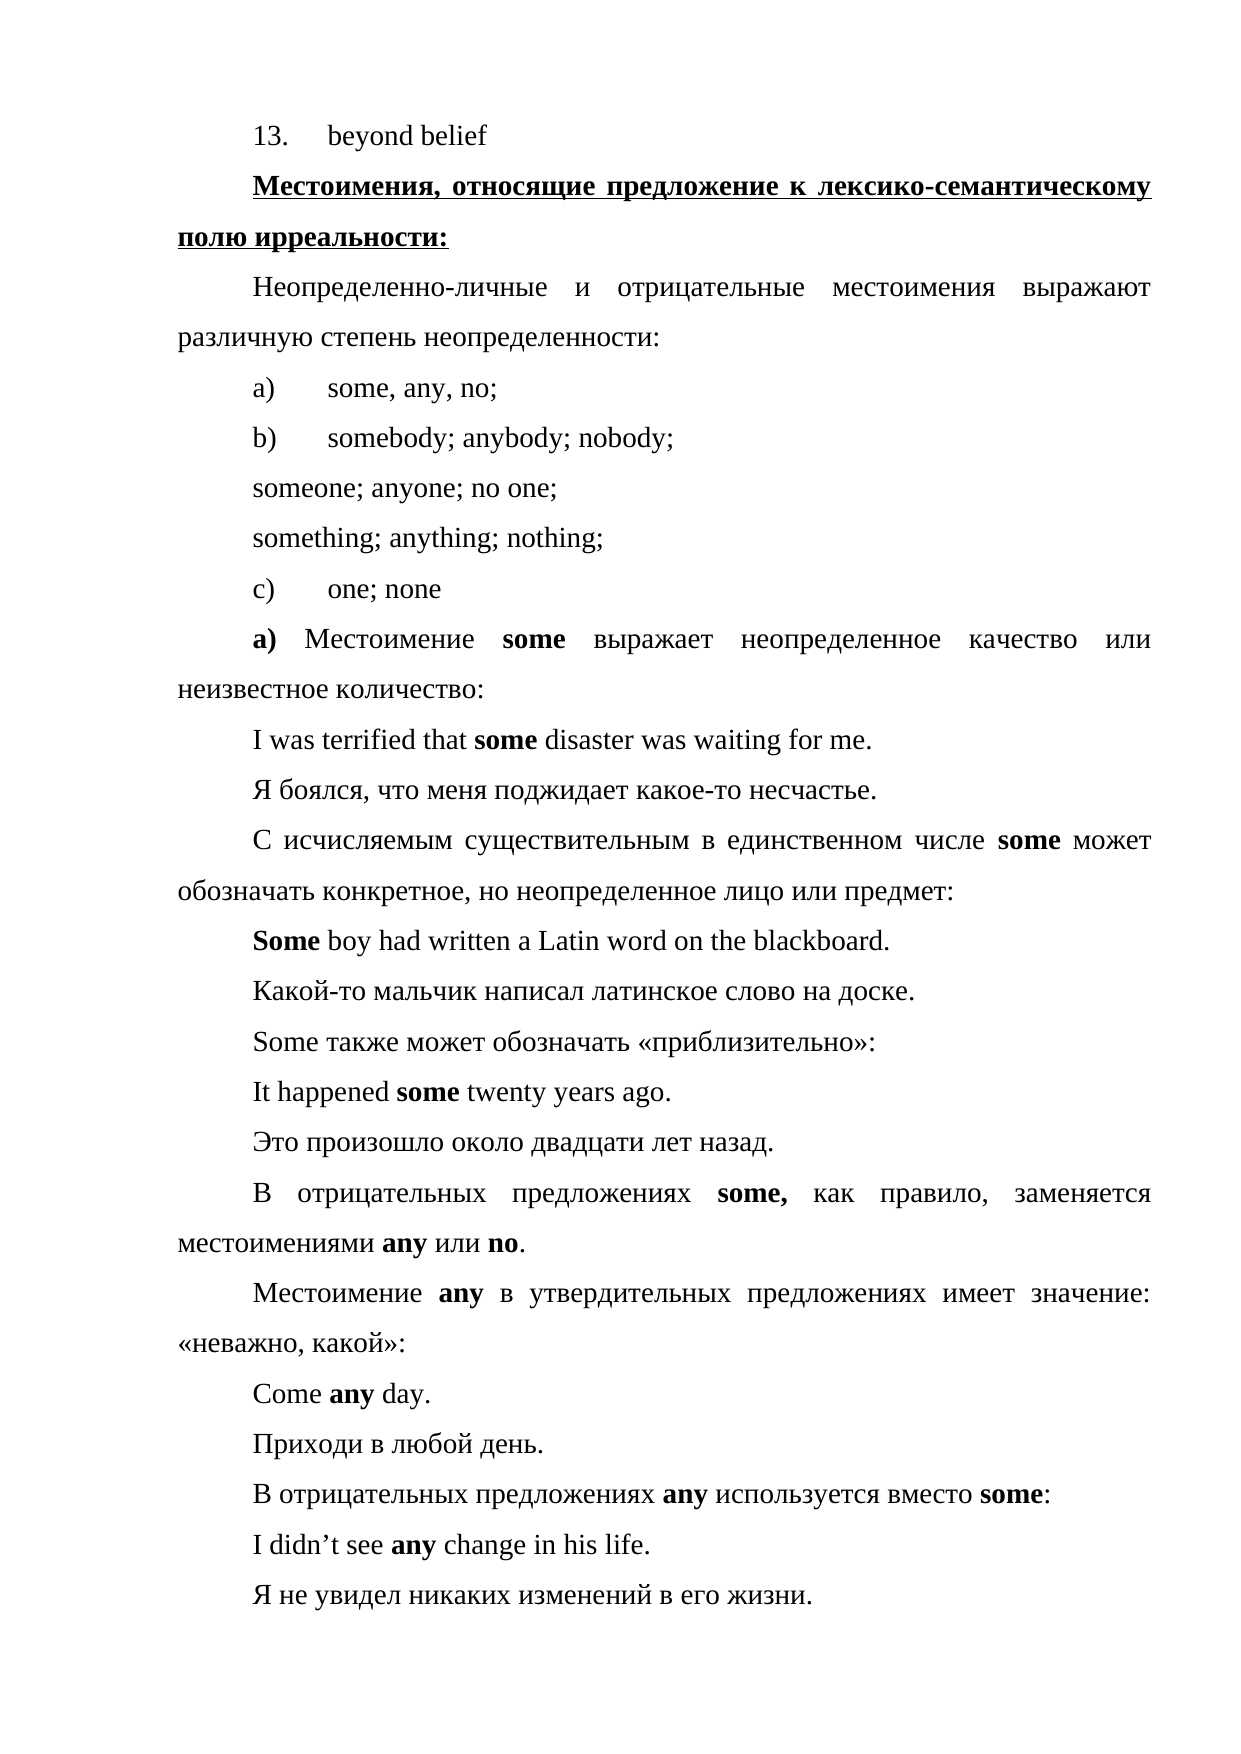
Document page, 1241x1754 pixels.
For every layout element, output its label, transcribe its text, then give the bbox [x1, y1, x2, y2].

text I was terrified that some disaster was waiting for me. [177, 722, 1152, 755]
text Какой-то мальчик написал латинское слово на доске. [177, 973, 1152, 1007]
text It happened some twenty years ago. [177, 1074, 1152, 1108]
list one; none [177, 571, 1152, 604]
text а) Местоимение some выражает неопределенное качество или неизвестное количество: [177, 621, 1152, 705]
text something; anything; nothing; [177, 521, 1152, 554]
text someone; anyone; no one; [177, 470, 1152, 504]
text Неопределенно-личные и отрицательные местоимения выражают различную степень неопределенности: [177, 269, 1152, 353]
text Some также может обозначать «приблизительно»: [177, 1024, 1152, 1057]
text Я не увидел никаких изменений в его жизни. [177, 1577, 1152, 1611]
text С исчисляемым существительным в единственном числе some может обозначать конкретное, но неопределенное лицо или предмет: [177, 822, 1152, 906]
text Это произошло около двадцати лет назад. [177, 1124, 1152, 1158]
text Some boy had written a Latin word on the blackboard. [177, 923, 1152, 957]
list somebody; anybody; nobody; [177, 420, 1152, 453]
text В отрицательных предложениях some, как правило, заменяется местоимениями any или no. [177, 1175, 1152, 1258]
text Приходи в любой день. [177, 1426, 1152, 1460]
text Я боялся, что меня поджидает какое-то несчастье. [177, 772, 1152, 806]
list beyond belief [177, 118, 1152, 152]
text Местоимения, относящие предложение к лексико-семантическому полю ирреальности: [177, 168, 1152, 252]
text В отрицательных предложениях any используется вместо some: [177, 1477, 1152, 1510]
list some, any, no; [177, 370, 1152, 403]
text Come any day. [177, 1376, 1152, 1409]
text I didn’t see any change in his life. [177, 1527, 1152, 1560]
text Местоимение any в утвердительных предложениях имеет значение: «неважно, какой»: [177, 1275, 1152, 1359]
